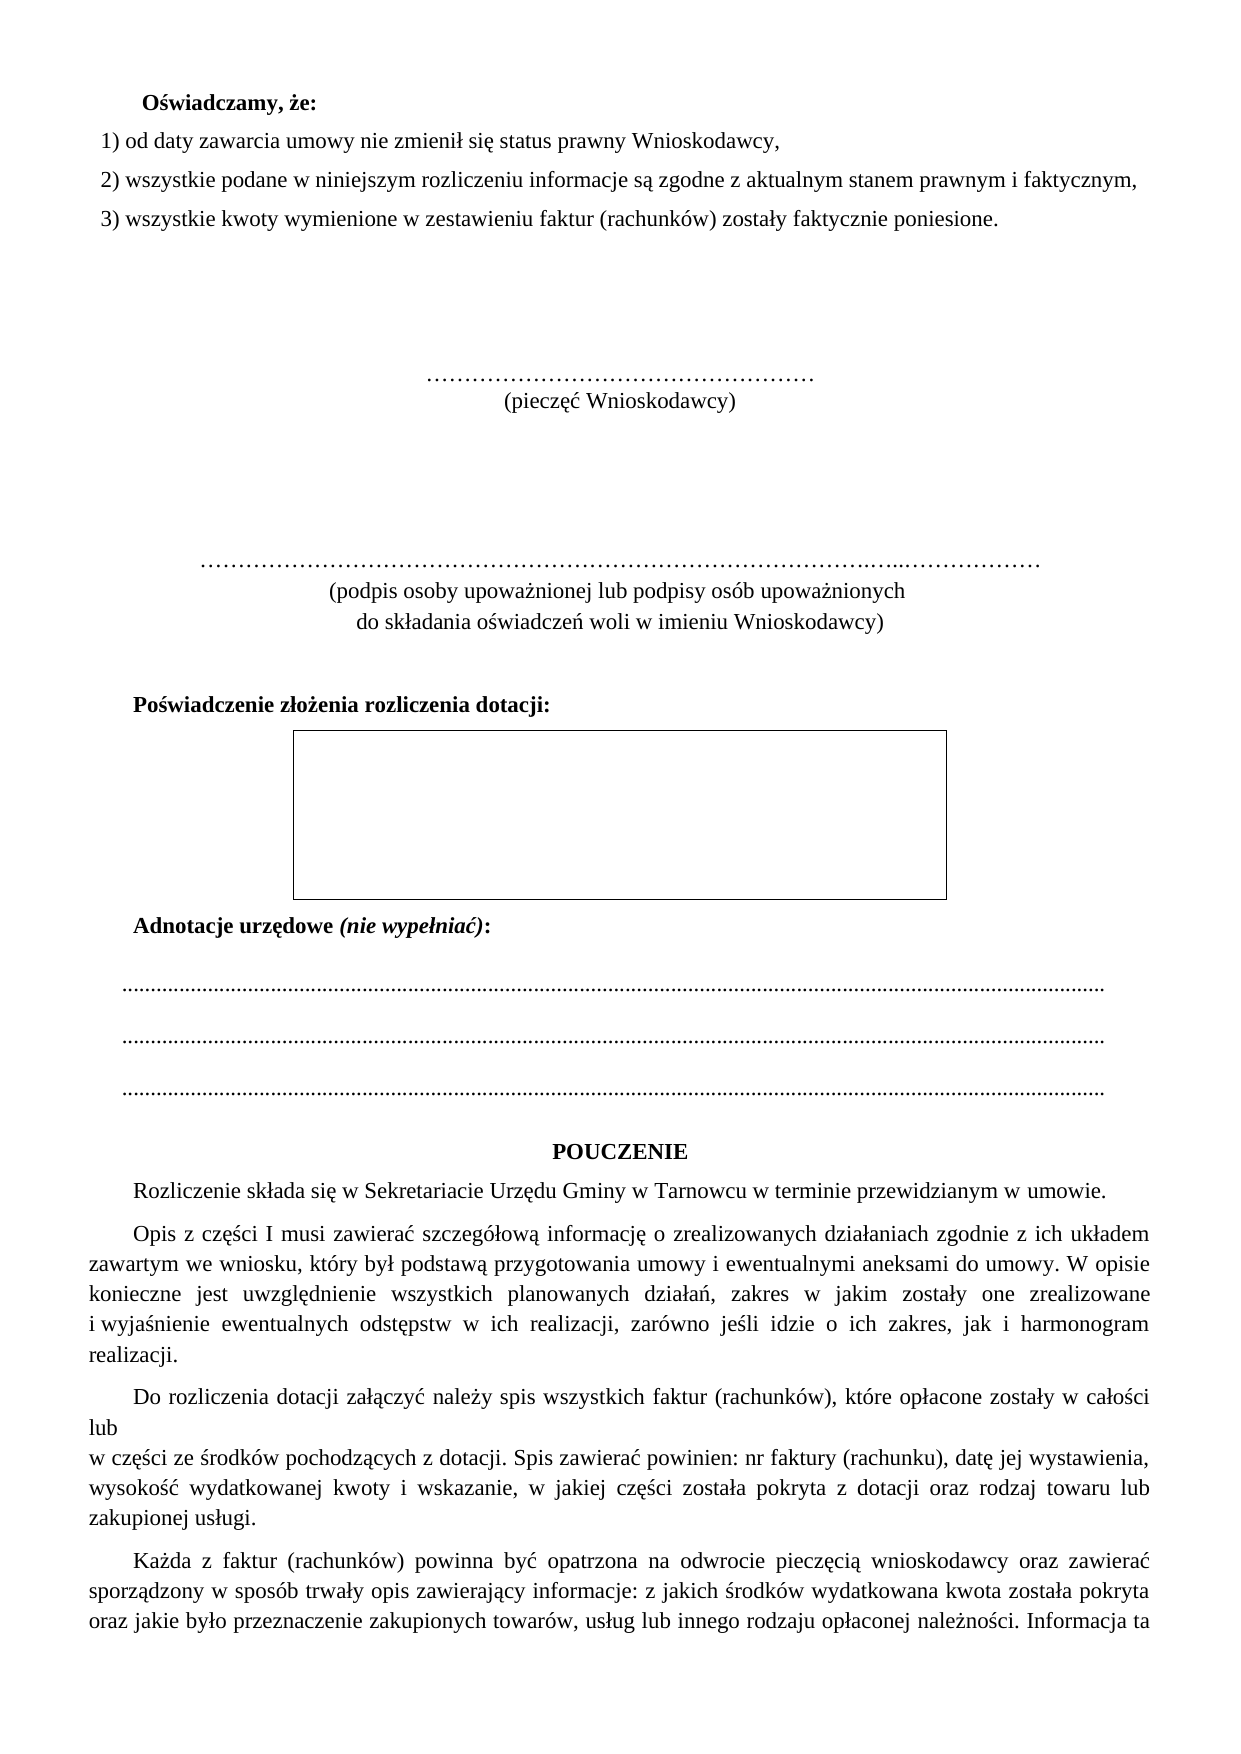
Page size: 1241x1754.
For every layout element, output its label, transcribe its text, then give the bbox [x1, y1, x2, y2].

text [88, 1547, 1152, 1634]
text POUCZENIE [88, 1138, 1152, 1165]
table_header [294, 731, 946, 899]
text Oświadczamy, że: [118, 88, 1152, 115]
text (podpis osoby upoważnionej lub podpisy osób upoważnionych do składania oświadczeń woli w imieniu Wnioskodawcy) [88, 577, 1152, 636]
text 2) wszystkie podane w niniejszym rozliczeniu informacje są zgodne z aktualnym stanem prawnym i faktycznym, [100, 166, 1152, 193]
text …………………………………………… (pieczęć Wnioskodawcy) [88, 361, 1152, 413]
text Opis z części I musi zawierać szczegółową informację o zrealizowanych działaniach zgodnie z ich układem zawartym we wniosku, który był podstawą przygotowania umowy i ewentualnymi aneksami do umowy. W opisie konieczne jest uwzględnienie wszystkich planowanych działań, zakres w jakim zostały one zrealizowane i wyjaśnienie ewentualnych odstępstw w ich realizacji, zarówno jeśli idzie o ich zakres, jak i harmonogram realizacji. [88, 1220, 1152, 1367]
text …………………………………………………………………………….…..……………… [88, 547, 1152, 573]
text Rozliczenie składa się w Sekretariacie Urzędu Gminy w Tarnowcu w terminie przewidzianym w umowie. [88, 1177, 1152, 1203]
text Adnotacje urzędowe (nie wypełniać): [133, 913, 1152, 939]
text 1) od daty zawarcia umowy nie zmienił się status prawny Wnioskodawcy, [100, 127, 1152, 154]
text Poświadczenie złożenia rozliczenia dotacji: [133, 691, 1152, 718]
text Do rozliczenia dotacji załączyć należy spis wszystkich faktur (rachunków), które opłacone zostały w całości lub w części ze środków pochodzących z dotacji. Spis zawierać powinien: nr faktury (rachunku), datę jej wystawienia, wysokość wydatkowanej kwoty i wskazanie, w jakiej części została pokryta z dotacji oraz rodzaj towaru lub zakupionej usługi. [88, 1383, 1152, 1531]
table_header ............................................................................................................................................................................ ............................................................................................................................................................................ ............................................................................................................................................................................ [119, 951, 1122, 1126]
text 3) wszystkie kwoty wymienione w zestawieniu faktur (rachunków) zostały faktycznie poniesione. [100, 205, 1152, 231]
